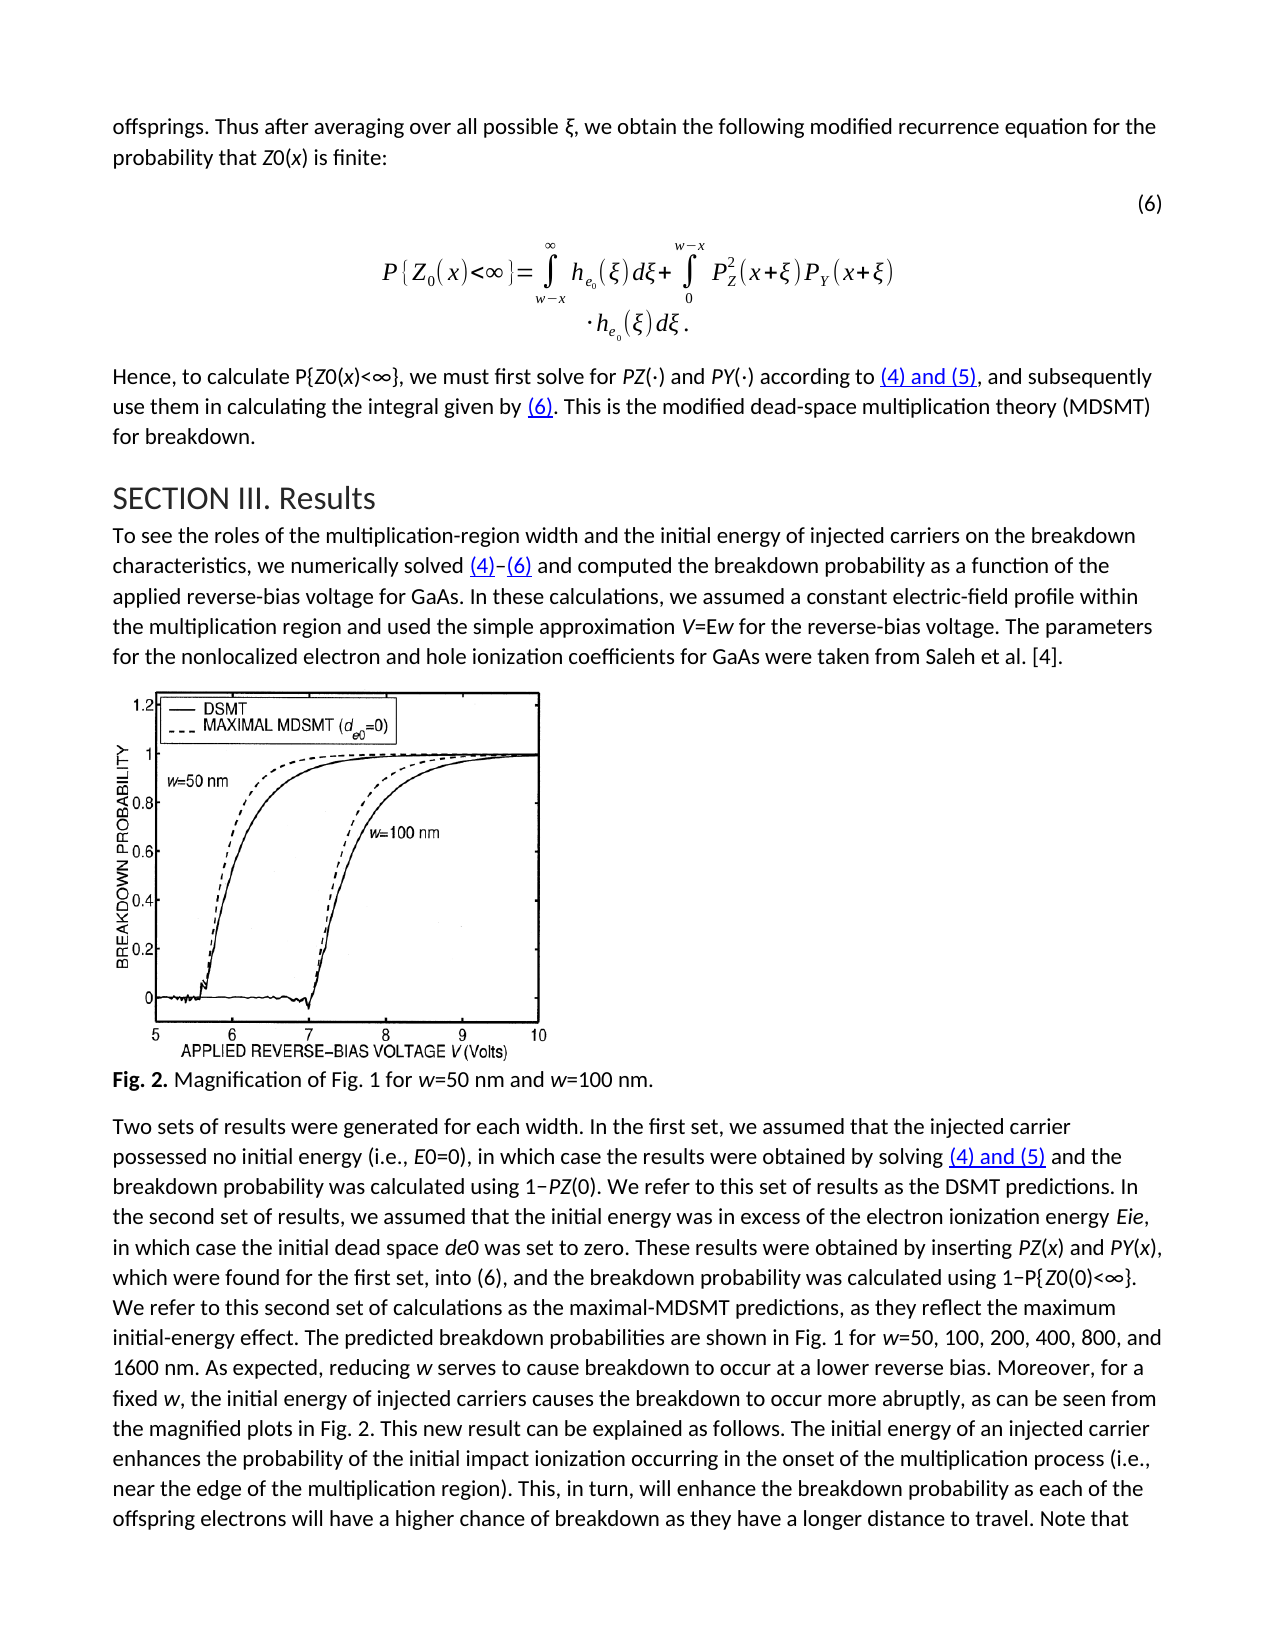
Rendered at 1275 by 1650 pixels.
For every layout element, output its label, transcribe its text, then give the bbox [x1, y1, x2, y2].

subtitle SECTION III. Results [112, 477, 1162, 518]
text Hence, to calculate P{Z0(x)<∞}, we must first solve for PZ(⋅) and PY(⋅) according to (4) and (5), and subsequently use them in calculating the integral given by (6). This is the modified dead-space multiplication theory (MDSMT) for breakdown. [112, 361, 1162, 450]
text Fig. 2. Magnification of Fig. 1 for w=50 nm and w=100 nm. [112, 1065, 1162, 1093]
text (6) [112, 189, 1162, 218]
picture [112, 689, 548, 1063]
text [112, 112, 1162, 171]
text To see the roles of the multiplication-region width and the initial energy of injected carriers on the breakdown characteristics, we numerically solved (4)–(6) and computed the breakdown probability as a function of the applied reverse-bias voltage for GaAs. In these calculations, we assumed a constant electric-field profile within the multiplication region and used the simple approximation V=Ew for the reverse-bias voltage. The parameters for the nonlocalized electron and hole ionization coefficients for GaAs were taken from Saleh et al. [4]. [112, 521, 1162, 670]
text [112, 1112, 1162, 1532]
